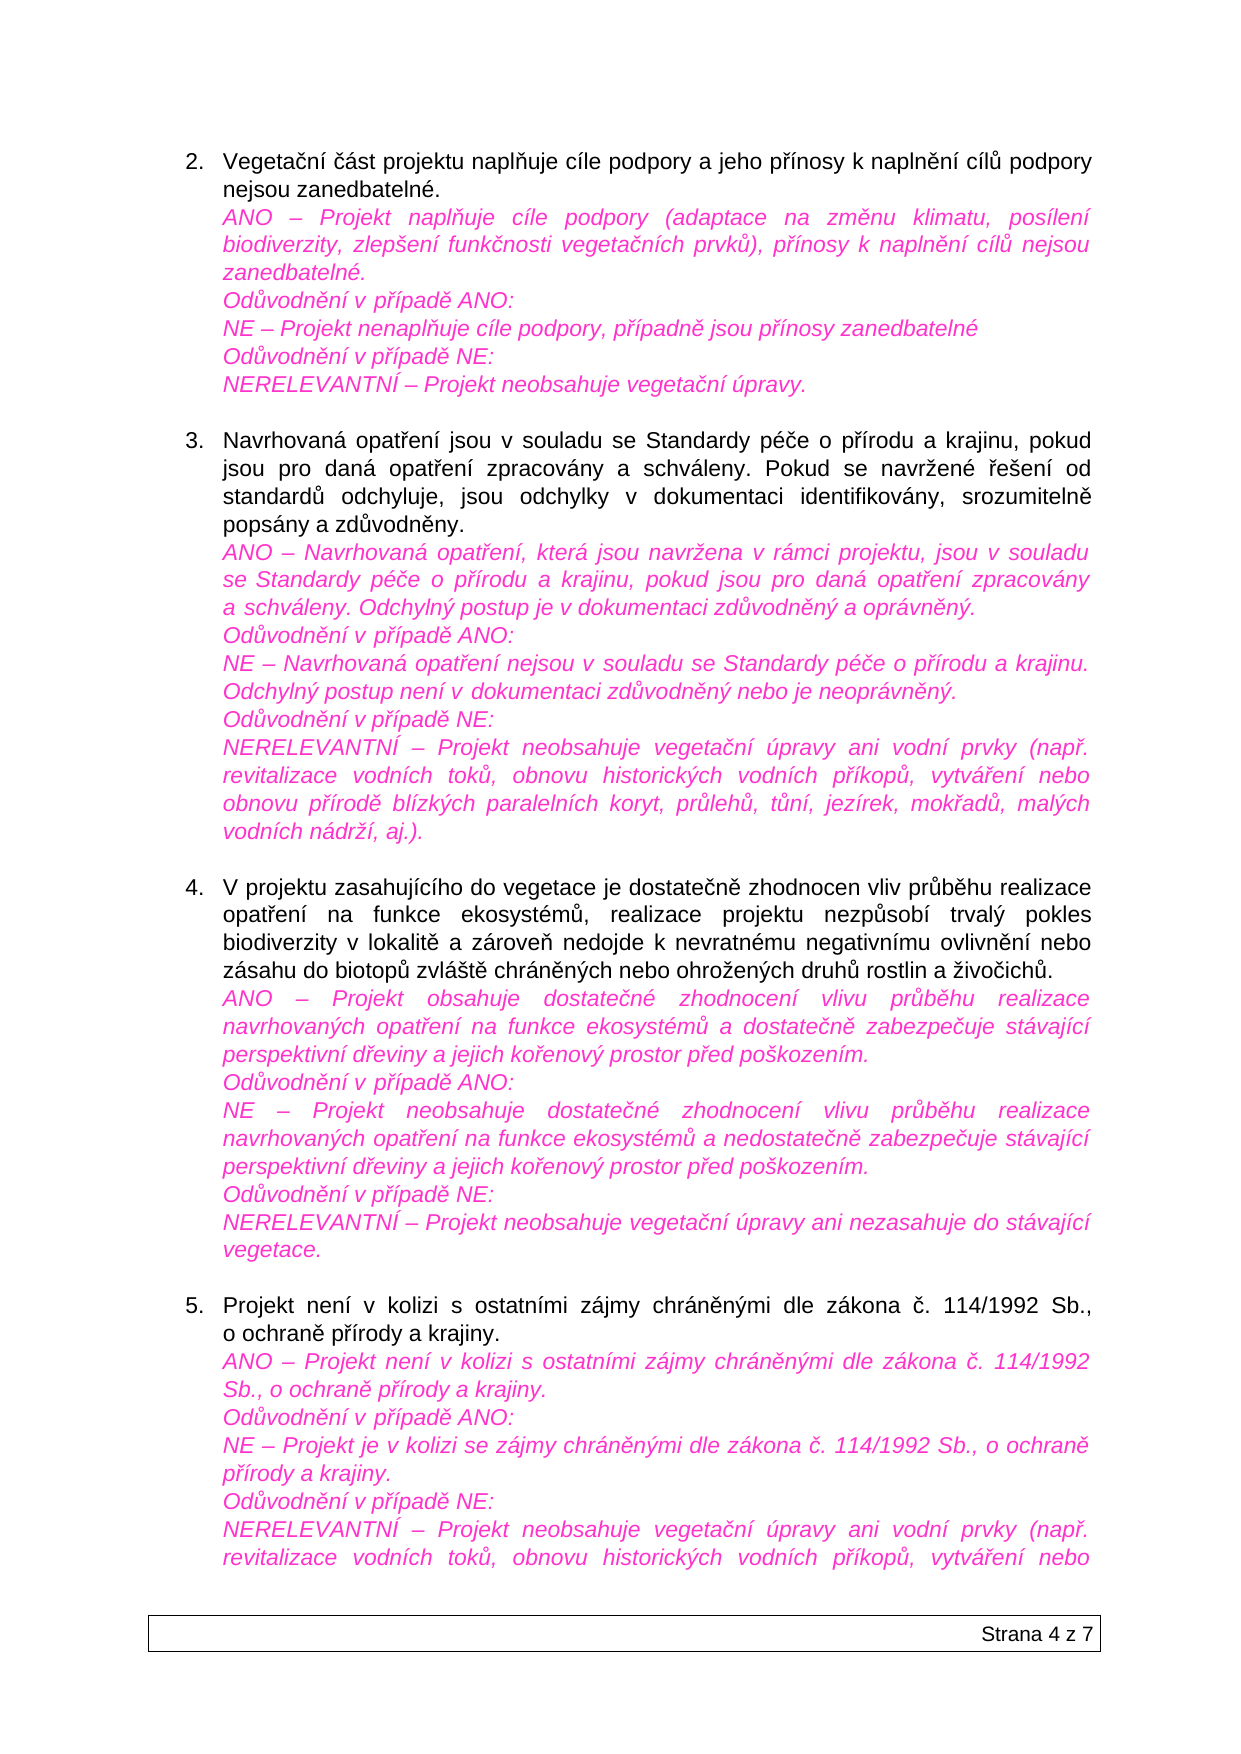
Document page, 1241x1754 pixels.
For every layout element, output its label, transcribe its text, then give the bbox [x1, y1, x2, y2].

list ANO – Navrhovaná opatření, která jsou navržena v rámci projektu, jsou v souladu se Standardy péče o přírodu a krajinu, pokud jsou pro daná opatření zpracovány a schváleny. Odchylný postup je v dokumentaci zdůvodněný a oprávněný. [223, 538, 1092, 621]
list Odůvodnění v případě NE: [223, 1181, 1092, 1207]
list ANO – Projekt naplňuje cíle podpory (adaptace na změnu klimatu, posílení biodiverzity, zlepšení funkčnosti vegetačních prvků), přínosy k naplnění cílů nejsou zanedbatelné. [223, 203, 1092, 286]
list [223, 1516, 1092, 1570]
list ANO – Projekt není v kolizi s ostatními zájmy chráněnými dle zákona č. 114/1992 Sb., o ochraně přírody a krajiny. [223, 1348, 1092, 1402]
list V projektu zasahujícího do vegetace je dostatečně zhodnocen vliv průběhu realizace opatření na funkce ekosystémů, realizace projektu nezpůsobí trvalý pokles biodiverzity v lokalitě a zároveň nedojde k nevratnému negativnímu ovlivnění nebo zásahu do biotopů zvláště chráněných nebo ohrožených druhů rostlin a živočichů. [185, 873, 1092, 984]
list Projekt není v kolizi s ostatními zájmy chráněnými dle zákona č. 114/1992 Sb., o ochraně přírody a krajiny. [185, 1292, 1092, 1347]
list Odůvodnění v případě ANO: [223, 1069, 1092, 1095]
list Odůvodnění v případě NE: [223, 706, 1092, 732]
list Odůvodnění v případě ANO: [223, 1404, 1092, 1430]
list NERELEVANTNÍ – Projekt neobsahuje vegetační úpravy. [223, 371, 1092, 397]
list NE – Navrhovaná opatření nejsou v souladu se Standardy péče o přírodu a krajinu. Odchylný postup není v dokumentaci zdůvodněný nebo je neoprávněný. [223, 650, 1092, 704]
list Odůvodnění v případě NE: [223, 1488, 1092, 1514]
list NE – Projekt je v kolizi se zájmy chráněnými dle zákona č. 114/1992 Sb., o ochraně přírody a krajiny. [223, 1432, 1092, 1486]
list ANO – Projekt obsahuje dostatečné zhodnocení vlivu průběhu realizace navrhovaných opatření na funkce ekosystémů a dostatečně zabezpečuje stávající perspektivní dřeviny a jejich kořenový prostor před poškozením. [223, 985, 1092, 1067]
list NE – Projekt neobsahuje dostatečné zhodnocení vlivu průběhu realizace navrhovaných opatření na funkce ekosystémů a nedostatečně zabezpečuje stávající perspektivní dřeviny a jejich kořenový prostor před poškozením. [223, 1097, 1092, 1179]
list Odůvodnění v případě ANO: [223, 287, 1092, 314]
list Vegetační část projektu naplňuje cíle podpory a jeho přínosy k naplnění cílů podpory nejsou zanedbatelné. [185, 148, 1092, 202]
list Odůvodnění v případě ANO: [223, 622, 1092, 649]
list NERELEVANTNÍ – Projekt neobsahuje vegetační úpravy ani nezasahuje do stávající vegetace. [223, 1208, 1092, 1263]
list NE – Projekt nenaplňuje cíle podpory, případně jsou přínosy zanedbatelné [223, 315, 1092, 342]
list Odůvodnění v případě NE: [223, 343, 1092, 369]
list Navrhovaná opatření jsou v souladu se Standardy péče o přírodu a krajinu, pokud jsou pro daná opatření zpracovány a schváleny. Pokud se navržené řešení od standardů odchyluje, jsou odchylky v dokumentaci identifikovány, srozumitelně popsány a zdůvodněny. [185, 427, 1092, 537]
